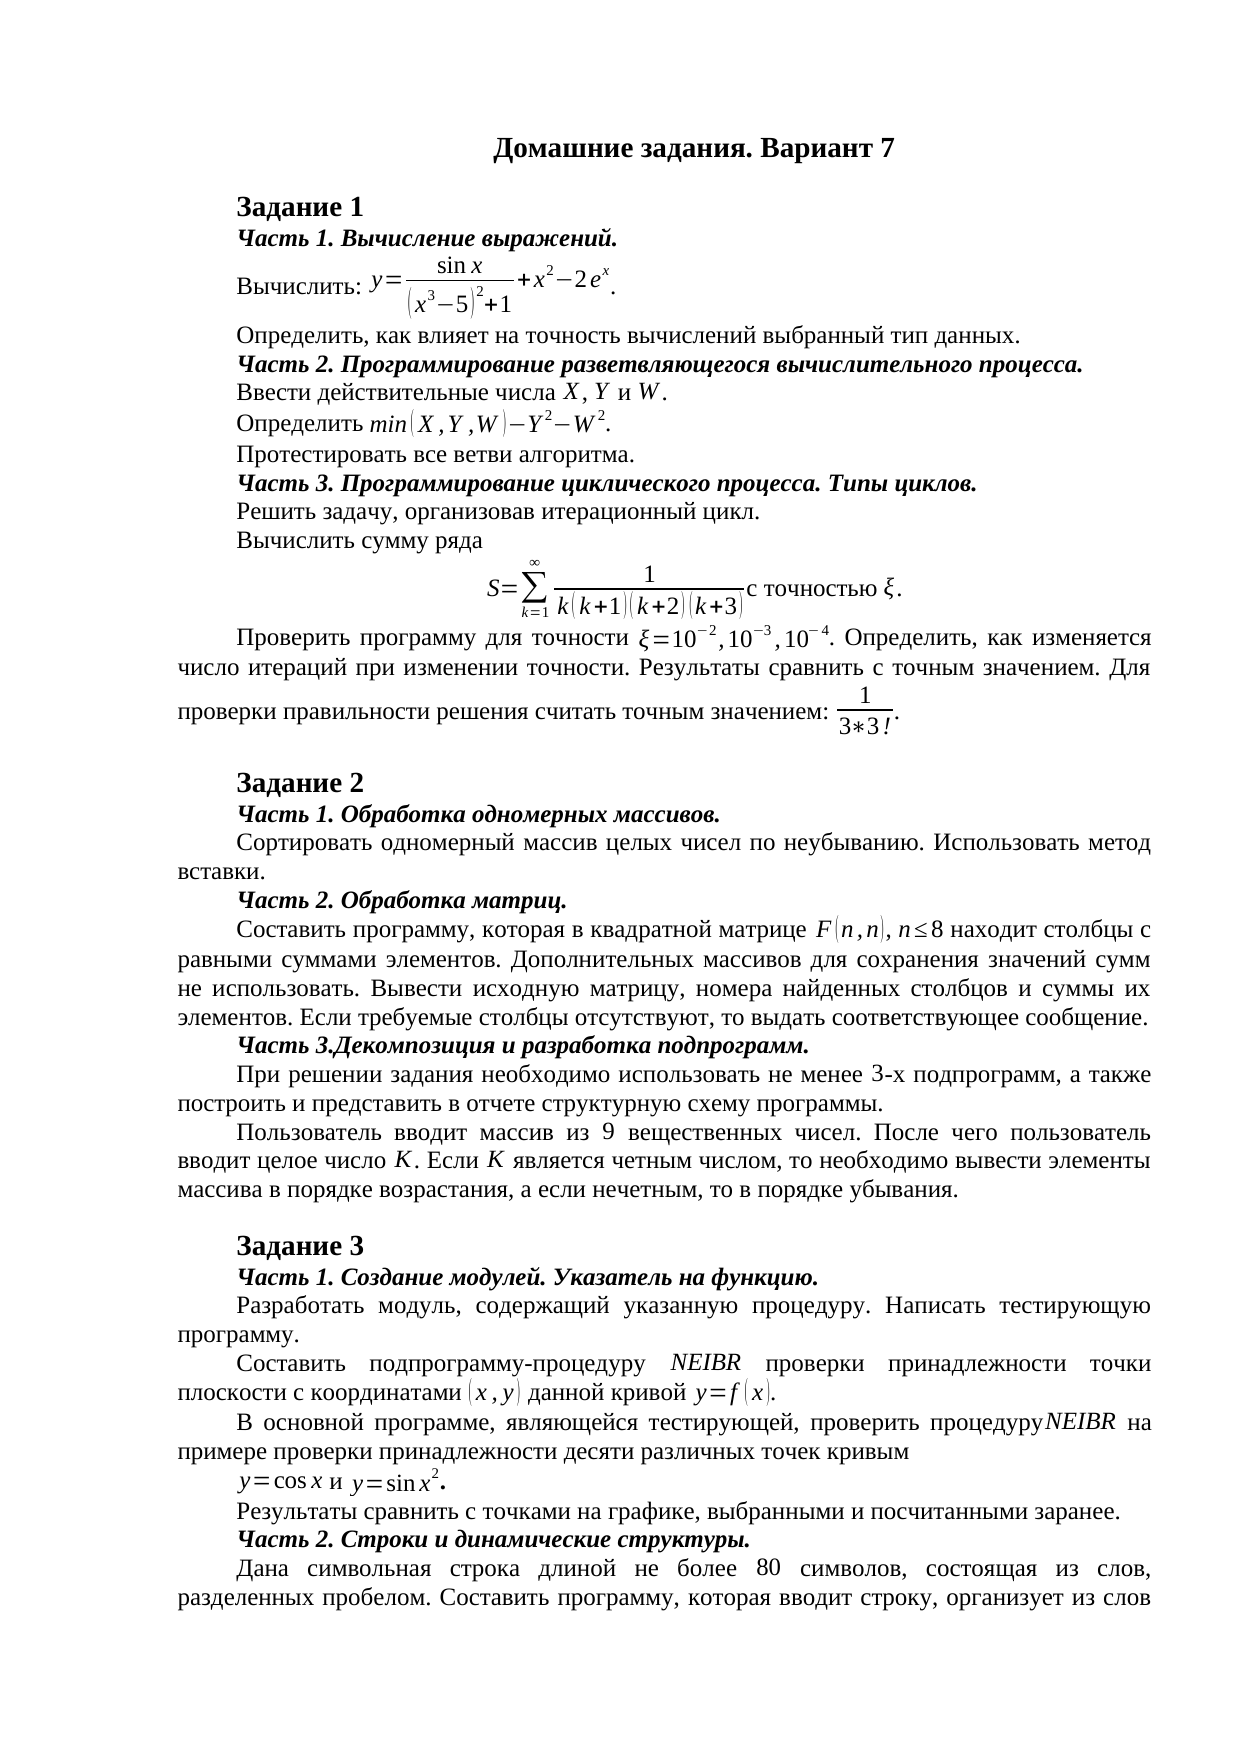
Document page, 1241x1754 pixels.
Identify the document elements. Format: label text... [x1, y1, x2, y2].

subtitle Задание 1 [177, 189, 1152, 223]
title Домашние задания. Вариант 7 [177, 131, 1152, 164]
subtitle Часть 2. Строки и динамические структуры. [177, 1524, 1152, 1553]
text Составить программу, которая в квадратной матрице , находит столбцы с равными суммами элементов. Дополнительных массивов для сохранения значений сумм не использовать. Вывести исходную матрицу, номера найденных столбцов и суммы их элементов. Если требуемые столбцы отсутствуют, то выдать соответствующее сообщение. [177, 914, 1152, 1031]
text Определить, как влияет на точность вычислений выбранный тип данных. [177, 320, 1152, 349]
subtitle Часть 1. Создание модулей. Указатель на функцию. [177, 1262, 1152, 1290]
subtitle Часть 1. Обработка одномерных массивов. [177, 799, 1152, 827]
text Сортировать одномерный массив целых чисел по неубыванию. Использовать метод вставки. [177, 827, 1152, 885]
text Вычислить сумму ряда [177, 525, 1152, 554]
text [177, 1553, 1152, 1611]
text Определить . [177, 406, 1152, 439]
subtitle Часть 2. Обработка матриц. [177, 885, 1152, 914]
subtitle Задание 3 [177, 1228, 1152, 1262]
text Протестировать все ветви алгоритма. [177, 439, 1152, 468]
subtitle Часть 3.Декомпозиция и разработка подпрограмм. [177, 1031, 1152, 1059]
text Вычислить: . [177, 251, 1152, 320]
text Решить задачу, организовав итерационный цикл. [177, 496, 1152, 525]
text c точностью . [177, 554, 1152, 621]
text Ввести действительные числа , и . [177, 377, 1152, 406]
text В основной программе, являющейся тестирующей, проверить процедуру на примере проверки принадлежности десяти различных точек кривым [177, 1407, 1152, 1465]
subtitle Часть 3. Программирование циклического процесса. Типы циклов. [177, 468, 1152, 496]
text Составить подпрограмму-процедуру проверки принадлежности точки плоскости с координатами данной кривой . [177, 1348, 1152, 1407]
text При решении задания необходимо использовать не менее -х подпрограмм, а также построить и представить в отчете структурную схему программы. [177, 1059, 1152, 1117]
text Разработать модуль, содержащий указанную процедуру. Написать тестирующую программу. [177, 1290, 1152, 1348]
text Пользователь вводит массив из вещественных чисел. После чего пользователь вводит целое число . Если является четным числом, то необходимо вывести элементы массива в порядке возрастания, а если нечетным, то в порядке убывания. [177, 1117, 1152, 1203]
subtitle Задание 2 [177, 765, 1152, 799]
text Результаты сравнить с точками на графике, выбранными и посчитанными заранее. [177, 1496, 1152, 1524]
text Часть 1. Вычисление выражений. [177, 223, 1152, 251]
subtitle Часть 2. Программирование разветвляющегося вычислительного процесса. [177, 349, 1152, 377]
text Проверить программу для точности . Определить, как изменяется число итераций при изменении точности. Результаты сравнить с точным значением. Для проверки правильности решения считать точным значением: . [177, 621, 1152, 740]
text и . [177, 1465, 1152, 1496]
